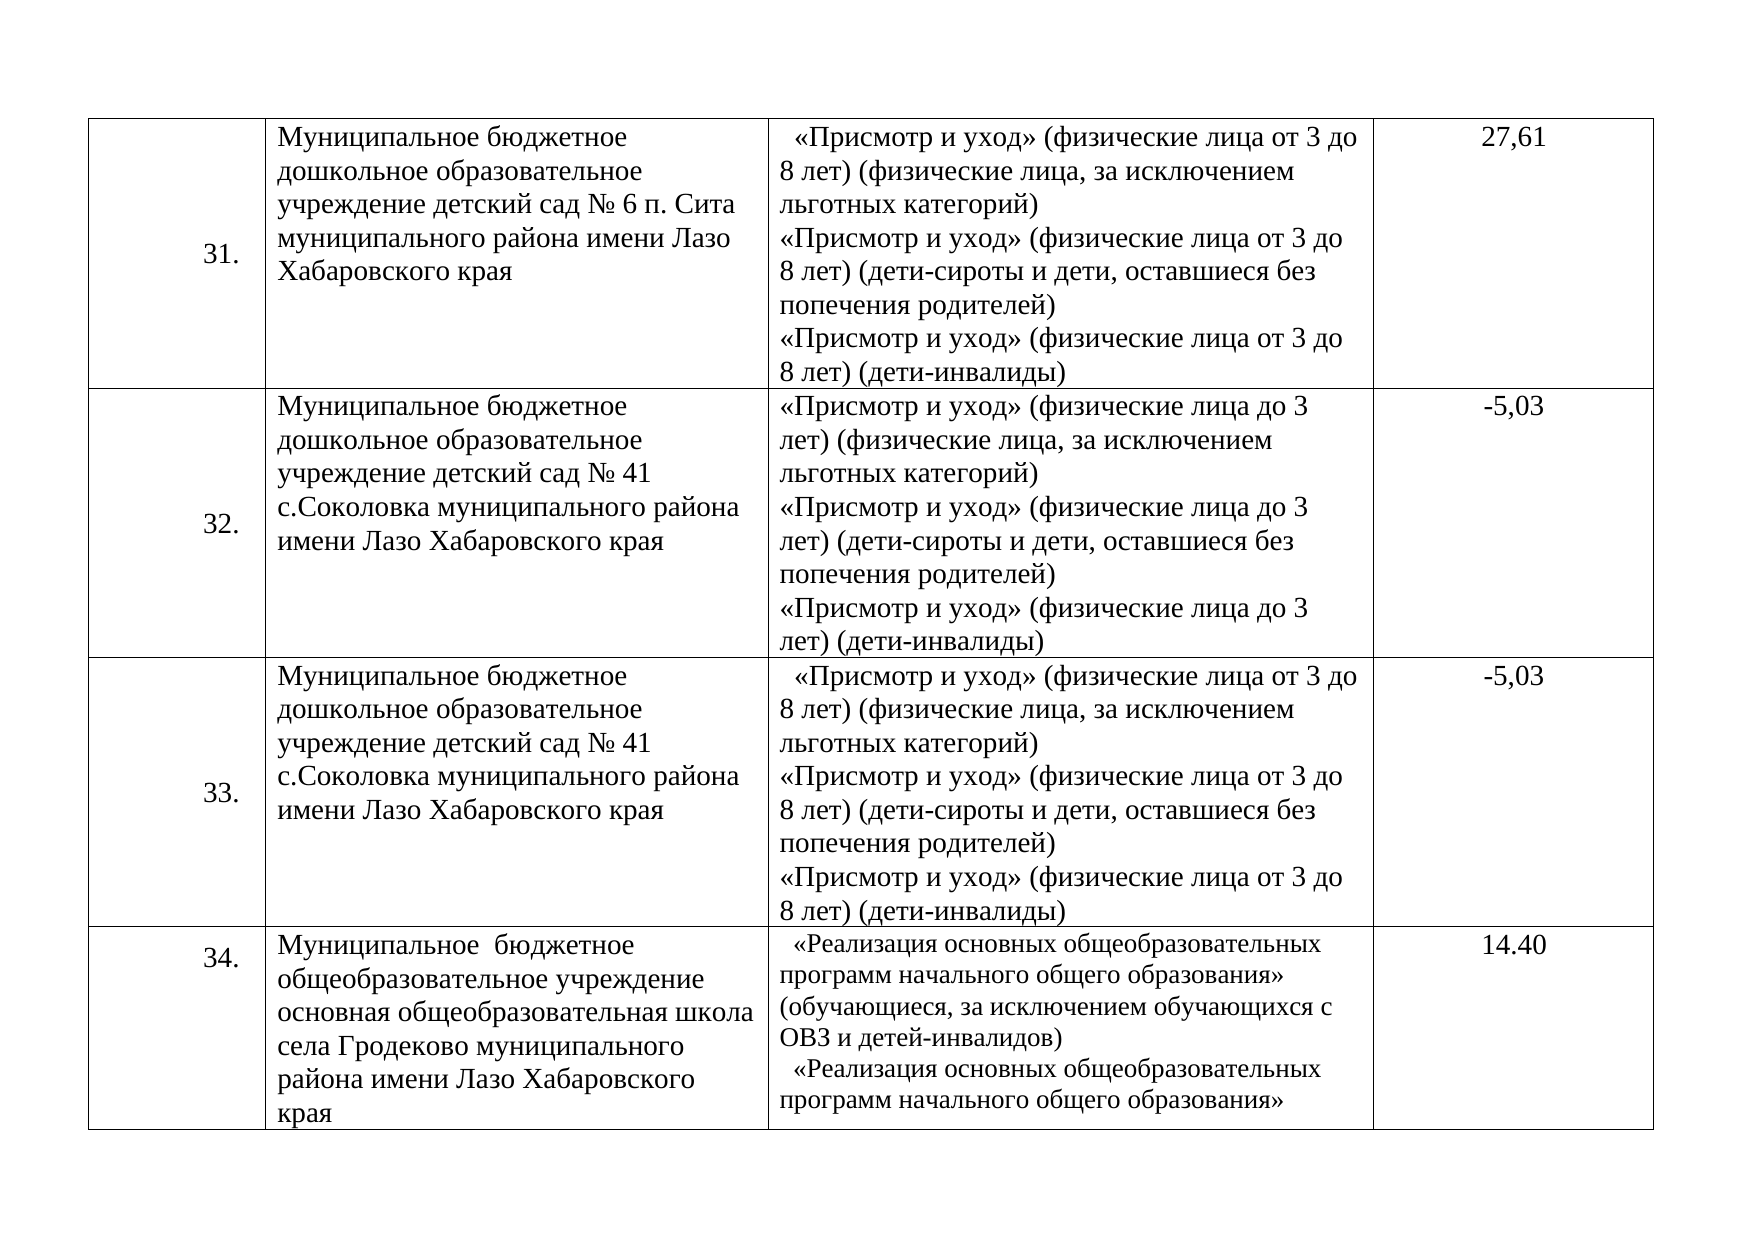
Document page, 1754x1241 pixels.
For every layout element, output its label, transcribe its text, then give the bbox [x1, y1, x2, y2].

table_cell -5,03 [1374, 389, 1653, 657]
table_cell 27,61 [1374, 119, 1653, 387]
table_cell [769, 927, 1373, 1128]
table_cell [89, 119, 265, 387]
table_cell [89, 389, 265, 657]
table_cell Муниципальное бюджетное дошкольное образовательное учреждение детский сад № 41 с.Соколовка муниципального района имени Лазо Хабаровского края [266, 658, 768, 926]
table_cell «Присмотр и уход» (физические лица до 3 лет) (физические лица, за исключением льготных категорий) «Присмотр и уход» (физические лица до 3 лет) (дети-сироты и дети, оставшиеся без попечения родителей) «Присмотр и уход» (физические лица до 3 лет) (дети-инвалиды) [769, 389, 1373, 657]
table_cell 14.40 [1374, 927, 1653, 1128]
table_cell «Присмотр и уход» (физические лица от 3 до 8 лет) (физические лица, за исключением льготных категорий) «Присмотр и уход» (физические лица от 3 до 8 лет) (дети-сироты и дети, оставшиеся без попечения родителей) «Присмотр и уход» (физические лица от 3 до 8 лет) (дети-инвалиды) [769, 658, 1373, 926]
table_cell -5,03 [1374, 658, 1653, 926]
table_cell «Присмотр и уход» (физические лица от 3 до 8 лет) (физические лица, за исключением льготных категорий) «Присмотр и уход» (физические лица от 3 до 8 лет) (дети-сироты и дети, оставшиеся без попечения родителей) «Присмотр и уход» (физические лица от 3 до 8 лет) (дети-инвалиды) [769, 119, 1373, 387]
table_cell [266, 927, 768, 1128]
table_cell Муниципальное бюджетное дошкольное образовательное учреждение детский сад № 41 с.Соколовка муниципального района имени Лазо Хабаровского края [266, 389, 768, 657]
table_cell [89, 927, 265, 1128]
table_cell [89, 658, 265, 926]
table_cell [266, 119, 768, 387]
